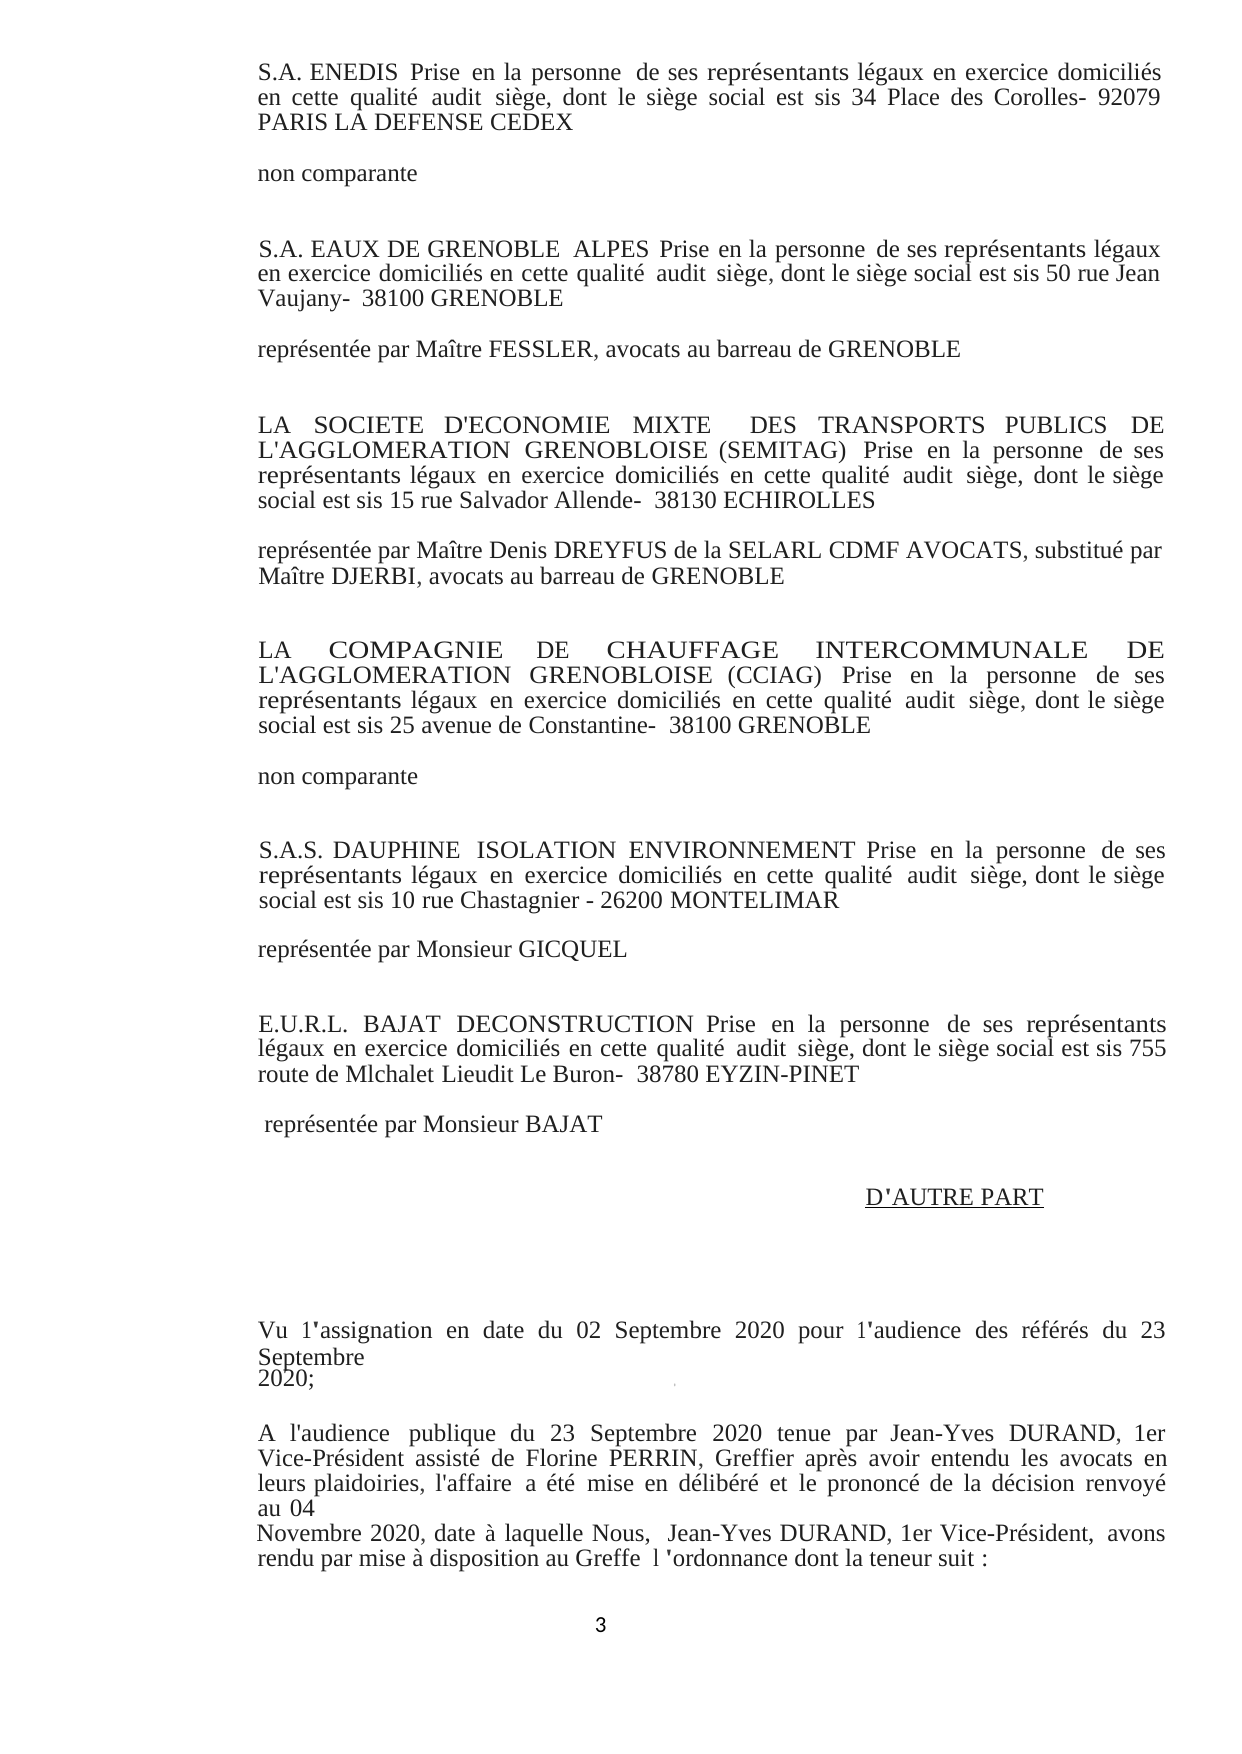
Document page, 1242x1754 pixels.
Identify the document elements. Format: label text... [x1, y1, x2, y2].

text 2020; . [258, 1368, 684, 1392]
text Vu 1'assignation en date du 02 Septembre 2020 pour 1'audience des référés du 23 Septembre [258, 1314, 1165, 1368]
text LA COMPAGNIE DE CHAUFFAGE INTERCOMMUNALE DE L'AGGLOMERATION GRENOBLOISE (CCIAG) Prise en la personne de ses représentants légaux en exercice domiciliés en cette qualité audit siège, dont le siège social est sis 25 avenue de Constantine- 38100 GRENOBLE [258, 639, 1165, 739]
text S.A. EAUX DE GRENOBLE ALPES Prise en la personne de ses représentants légaux en exercice domiciliés en cette qualité audit siège, dont le siège social est sis 50 rue Jean Vaujany- 38100 GRENOBLE [257, 237, 1161, 312]
text non comparante [257, 158, 424, 187]
text LA SOCIETE D'ECONOMIE MIXTE DES TRANSPORTS PUBLICS DE L'AGGLOMERATION GRENOBLOISE (SEMITAG) Prise en la personne de ses représentants légaux en exercice domiciliés en cette qualité audit siège, dont le siège social est sis 15 rue Salvador Allende- 38130 ECHIROLLES [258, 413, 1164, 514]
text S.A. ENEDIS Prise en la personne de ses représentants légaux en exercice domiciliés en cette qualité audit siège, dont le siège social est sis 34 Place des Corolles- 92079 PARIS LA DEFENSE CEDEX [257, 60, 1161, 136]
text représentée par Monsieur GICQUEL [258, 934, 634, 963]
text Novembre 2020, date à laquelle Nous, Jean-Yves DURAND, 1er Vice-Président, avons rendu par mise à disposition au Greffe l 'ordonnance dont la teneur suit : [256, 1521, 1166, 1571]
text S.A.S. DAUPHINE ISOLATION ENVIRONNEMENT Prise en la personne de ses représentants légaux en exercice domiciliés en cette qualité audit siège, dont le siège social est sis 10 rue Chastagnier - 26200 MONTELIMAR [259, 838, 1166, 913]
text non comparante [258, 761, 425, 789]
text Maître DJERBI, avocats au barreau de GRENOBLE [258, 564, 790, 590]
text représentée par Monsieur BAJAT [264, 1109, 610, 1137]
text E.U.R.L. BAJAT DECONSTRUCTION Prise en la personne de ses représentants légaux en exercice domiciliés en cette qualité audit siège, dont le siège social est sis 755 route de Mlchalet Lieudit Le Buron- 38780 EYZIN-PINET [258, 1012, 1167, 1087]
text A l'audience publique du 23 Septembre 2020 tenue par Jean-Yves DURAND, 1er Vice-Président assisté de Florine PERRIN, Greffier après avoir entendu les avocats en leurs plaidoiries, l'affaire a été mise en délibéré et le prononcé de la décision renvoyé au 04 [257, 1421, 1167, 1521]
text D'AUTRE PART [175, 1182, 1043, 1211]
text représentée par Maître Denis DREYFUS de la SELARL CDMF AVOCATS, substitué par [258, 536, 1162, 564]
text représentée par Maître FESSLER, avocats au barreau de GRENOBLE [257, 334, 967, 363]
